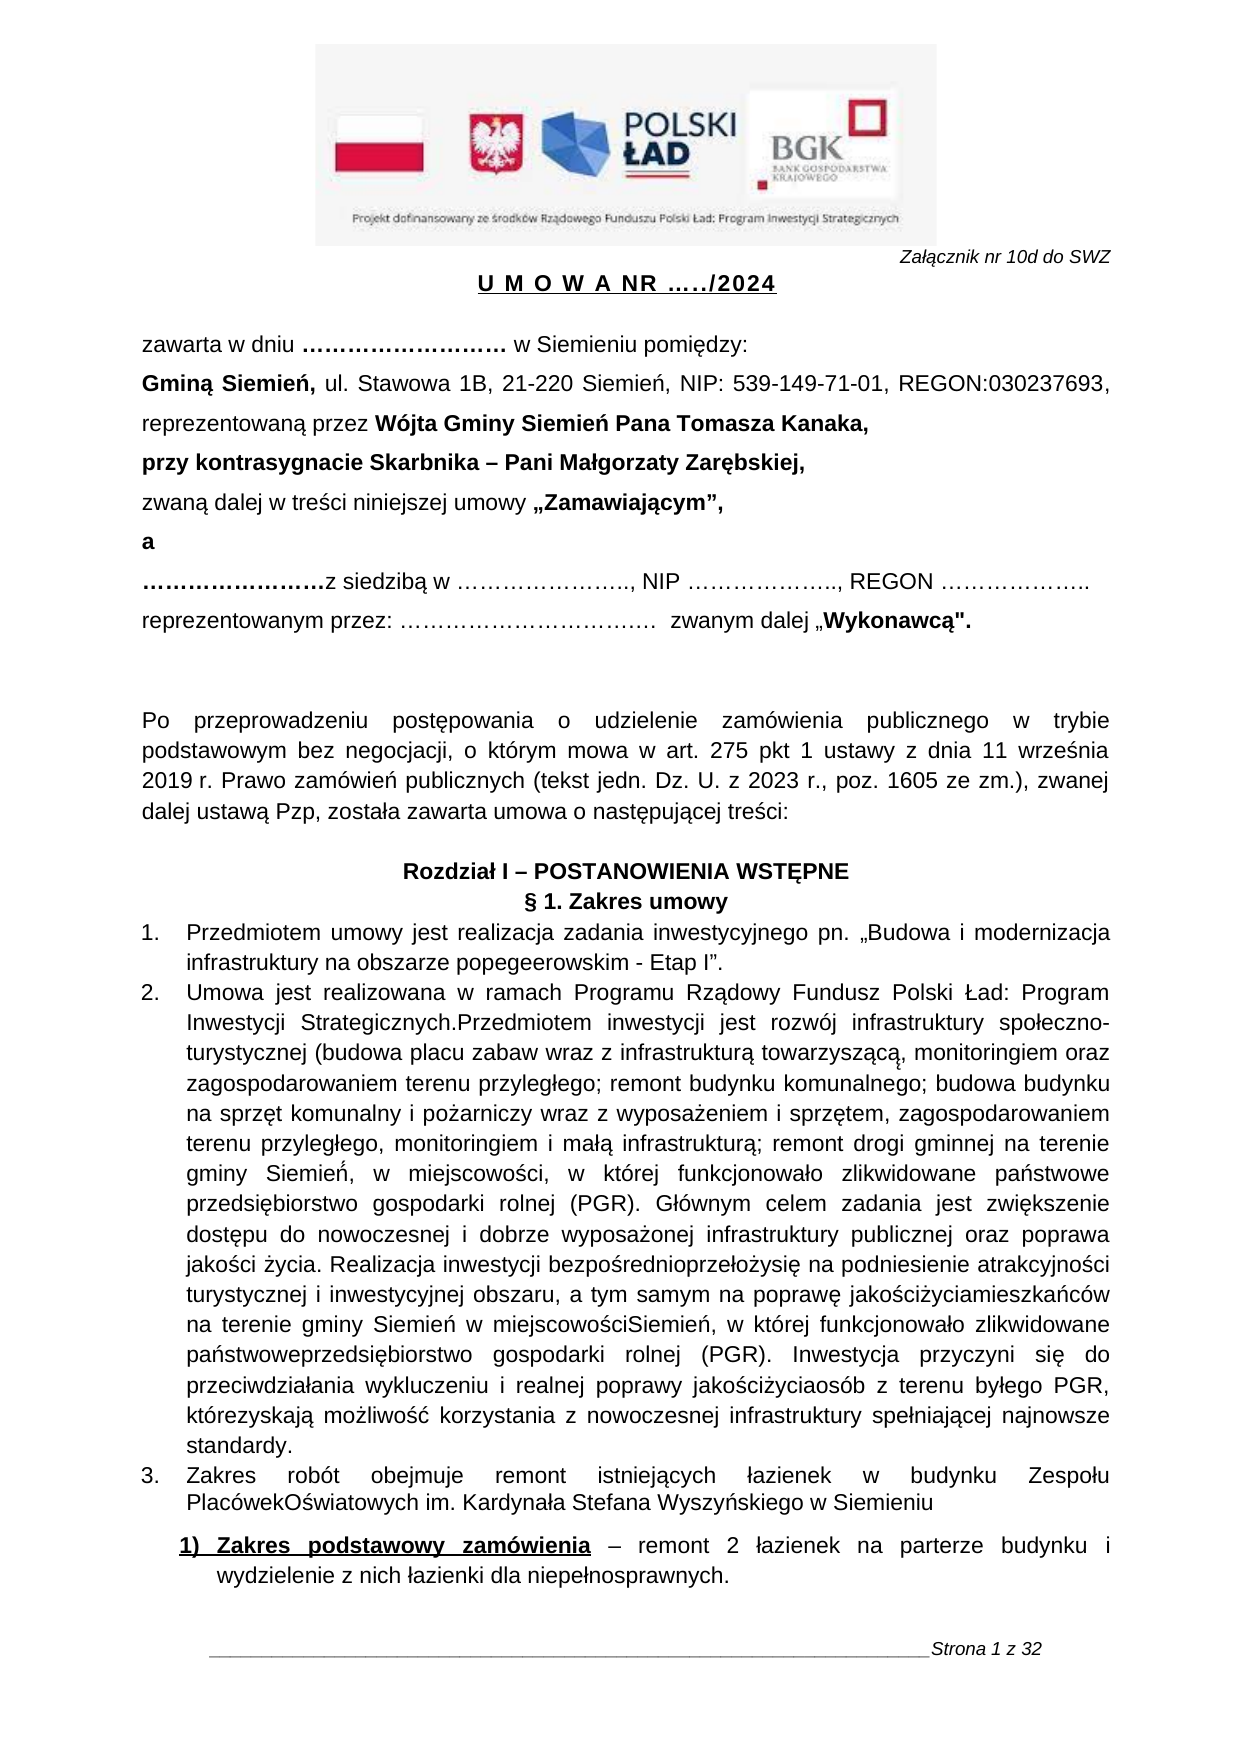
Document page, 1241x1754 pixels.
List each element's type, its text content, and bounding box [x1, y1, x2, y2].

list Zakres robót obejmuje remont istniejących łazienek w budynku Zespołu PlacówekOświatowych im. Kardynała Stefana Wyszyńskiego w Siemieniu [141, 1462, 1110, 1515]
text zawarta w dniu ……………………… w Siemieniu pomiędzy: [142, 331, 1110, 357]
picture [315, 44, 937, 246]
text Załącznik nr 10d do SWZ [142, 246, 1110, 267]
text reprezentowanym przez: ………………………….… zwanym dalej „Wykonawcą". [142, 607, 1110, 633]
text przy kontrasygnacie Skarbnika – Pani Małgorzaty Zarębskiej, [142, 449, 1110, 476]
text § 1. Zakres umowy [142, 888, 1110, 914]
text Gminą Siemień, ul. Stawowa 1B, 21-220 Siemień, NIP: 539-149-71-01, REGON:030237693, reprezentowaną przez Wójta Gminy Siemień Pana Tomasza Kanaka, [142, 370, 1110, 436]
list Zakres podstawowy zamówienia – remont 2 łazienek na parterze budynku i wydzielenie z nich łazienki dla niepełnosprawnych. [179, 1532, 1110, 1588]
text a [142, 528, 1110, 554]
text Rozdział I – POSTANOWIENIA WSTĘPNE [142, 858, 1110, 884]
text ……………………z siedzibą w ………………….., NIP ……………….., REGON ……………….. [142, 568, 1110, 594]
subtitle U M O W A NR …../2024 [142, 270, 1110, 297]
text Po przeprowadzeniu postępowania o udzielenie zamówienia publicznego w trybie podstawowym bez negocjacji, o którym mowa w art. 275 pkt 1 ustawy z dnia 11 września 2019 r. Prawo zamówień publicznych (tekst jedn. Dz. U. z 2023 r., poz. 1605 ze zm.), zwanej dalej ustawą Pzp, została zawarta umowa o następującej treści: [142, 707, 1110, 824]
list Przedmiotem umowy jest realizacja zadania inwestycyjnego pn. „Budowa i modernizacja infrastruktury na obszarze popegeerowskim - Etap I”. [141, 918, 1110, 975]
list Umowa jest realizowana w ramach Programu Rządowy Fundusz Polski Ład: Program Inwestycji Strategicznych.Przedmiotem inwestycji jest rozwój infrastruktury społeczno-turystycznej (budowa placu zabaw wraz z infrastrukturą towarzyszącą̨, monitoringiem oraz zagospodarowaniem terenu przyległego; remont budynku komunalnego; budowa budynku na sprzęt komunalny i pożarniczy wraz z wyposażeniem i sprzętem, zagospodarowaniem terenu przyległego, monitoringiem i małą infrastrukturą; remont drogi gminnej na terenie gminy Siemień́, w miejscowości, w której funkcjonowało zlikwidowane państwowe przedsiębiorstwo gospodarki rolnej (PGR). Głównym celem zadania jest zwiększenie dostępu do nowoczesnej i dobrze wyposażonej infrastruktury publicznej oraz poprawa jakości życia. Realizacja inwestycji bezpośrednioprzełożysię na podniesienie atrakcyjności turystycznej i inwestycyjnej obszaru, a tym samym na poprawę jakościżyciamieszkańców na terenie gminy Siemień w miejscowościSiemień, w której funkcjonowało zlikwidowane państwoweprzedsiębiorstwo gospodarki rolnej (PGR). Inwestycja przyczyni się do przeciwdziałania wykluczeniu i realnej poprawy jakościżyciaosób z terenu byłego PGR, którezyskają możliwość korzystania z nowoczesnej infrastruktury spełniającej najnowsze standardy. [141, 979, 1110, 1458]
text zwaną dalej w treści niniejszej umowy „Zamawiającym”, [142, 489, 1110, 515]
